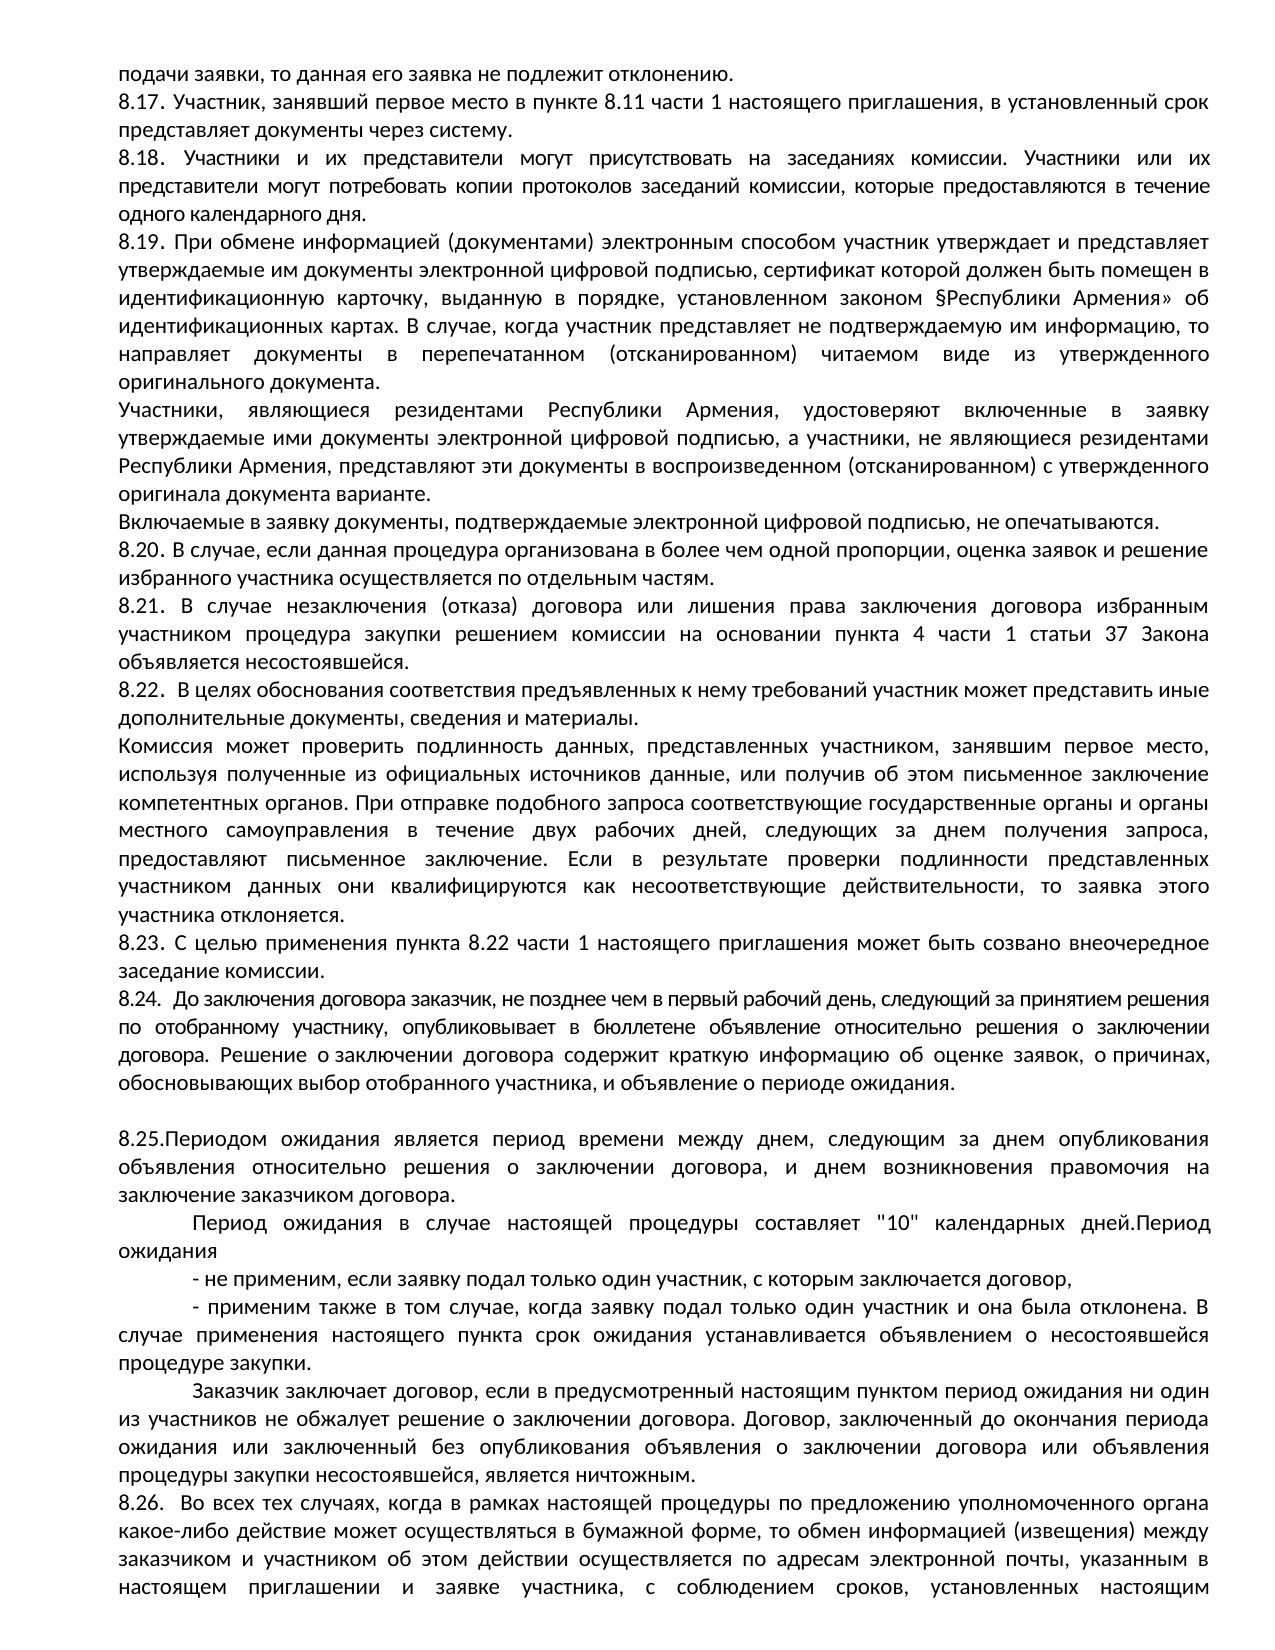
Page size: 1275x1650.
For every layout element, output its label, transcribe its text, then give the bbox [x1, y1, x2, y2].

text Заказчик заключает договор, если в предусмотренный настоящим пунктом период ожидания ни один из участников не обжалует решение о заключении договора. Договор, заключенный до окончания периода ожидания или заключенный без опубликования объявления о заключении договора или объявления процедуры закупки несостоявшейся, является ничтожным. [118, 1376, 1211, 1488]
text Период ожидания в случае настоящей процедуры составляет "10" календарных дней.Период ожидания [118, 1208, 1211, 1264]
text Комиссия может проверить подлинность данных, представленных участником, занявшим первое место, используя полученные из официальных источников данные, или получив об этом письменное заключение компетентных органов. При отправке подобного запроса соответствующие государственные органы и органы местного самоуправления в течение двух рабочих дней, следующих за днем получения запроса, предоставляют письменное заключение. Если в результате проверки подлинности представленных участником данных они квалифицируются как несоответствующие действительности, то заявка этого участника отклоняется. [118, 732, 1211, 928]
text 8.24. До заключения договора заказчик, не позднее чем в первый рабочий день, следующий за принятием решения по отобранному участнику, опубликовывает в бюллетене объявление относительно решения о заключении договора. Решение о заключении договора содержит краткую информацию об оценке заявок, о причинах, обосновывающих выбор отобранного участника, и объявление о периоде ожидания. [118, 984, 1211, 1096]
text - не применим, если заявку подал только один участник, с которым заключается договор, [118, 1264, 1211, 1292]
text 8.19․ При обмене информацией (документами) электронным способом участник утверждает и представляет утверждаемые им документы электронной цифровой подписью, сертификат которой должен быть помещен в идентификационную карточку, выданную в порядке, установленном законом §Республики Армения» об идентификационных картах. В случае, когда участник представляет не подтверждаемую им информацию, то направляет документы в перепечатанном (отсканированном) читаемом виде из утвержденного оригинального документа. [118, 227, 1211, 395]
text 8.25.Периодом ожидания является период времени между днем, следующим за днем опубликования объявления относительно решения о заключении договора, и днем возникновения правомочия на заключение заказчиком договора. [118, 1124, 1211, 1208]
text 8.20․ В случае, если данная процедура организована в более чем одной пропорции, оценка заявок и решение избранного участника осуществляется по отдельным частям. [118, 535, 1211, 591]
text 8.18․ Участники и их представители могут присутствовать на заседаниях комиссии. Участники или их представители могут потребовать копии протоколов заседаний комиссии, которые предоставляются в течение одного календарного дня. [118, 143, 1211, 227]
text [118, 59, 1211, 87]
text 8.17․ Участник, занявший первое место в пункте 8.11 части 1 настоящего приглашения, в установленный срок представляет документы через систему. [118, 87, 1211, 143]
text - применим также в том случае, когда заявку подал только один участник и она была отклонена. В случае применения настоящего пункта срок ожидания устанавливается объявлением о несостоявшейся процедуре закупки. [118, 1292, 1211, 1376]
text 8.22․ В целях обоснования соответствия предъявленных к нему требований участник может представить иные дополнительные документы, сведения и материалы. [118, 676, 1211, 732]
text 8.21․ В случае незаключения (отказа) договора или лишения права заключения договора избранным участником процедура закупки решением комиссии на основании пункта 4 части 1 статьи 37 Закона объявляется несостоявшейся. [118, 591, 1211, 676]
text 8.23․ С целью применения пункта 8.22 части 1 настоящего приглашения может быть созвано внеочередное заседание комиссии. [118, 928, 1211, 984]
text Участники, являющиеся резидентами Республики Армения, удостоверяют включенные в заявку утверждаемые ими документы электронной цифровой подписью, а участники, не являющиеся резидентами Республики Армения, представляют эти документы в воспроизведенном (отсканированном) с утвержденного оригинала документа варианте. [118, 395, 1211, 507]
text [118, 1488, 1211, 1600]
text Включаемые в заявку документы, подтверждаемые электронной цифровой подписью, не опечатываются. [118, 507, 1211, 535]
